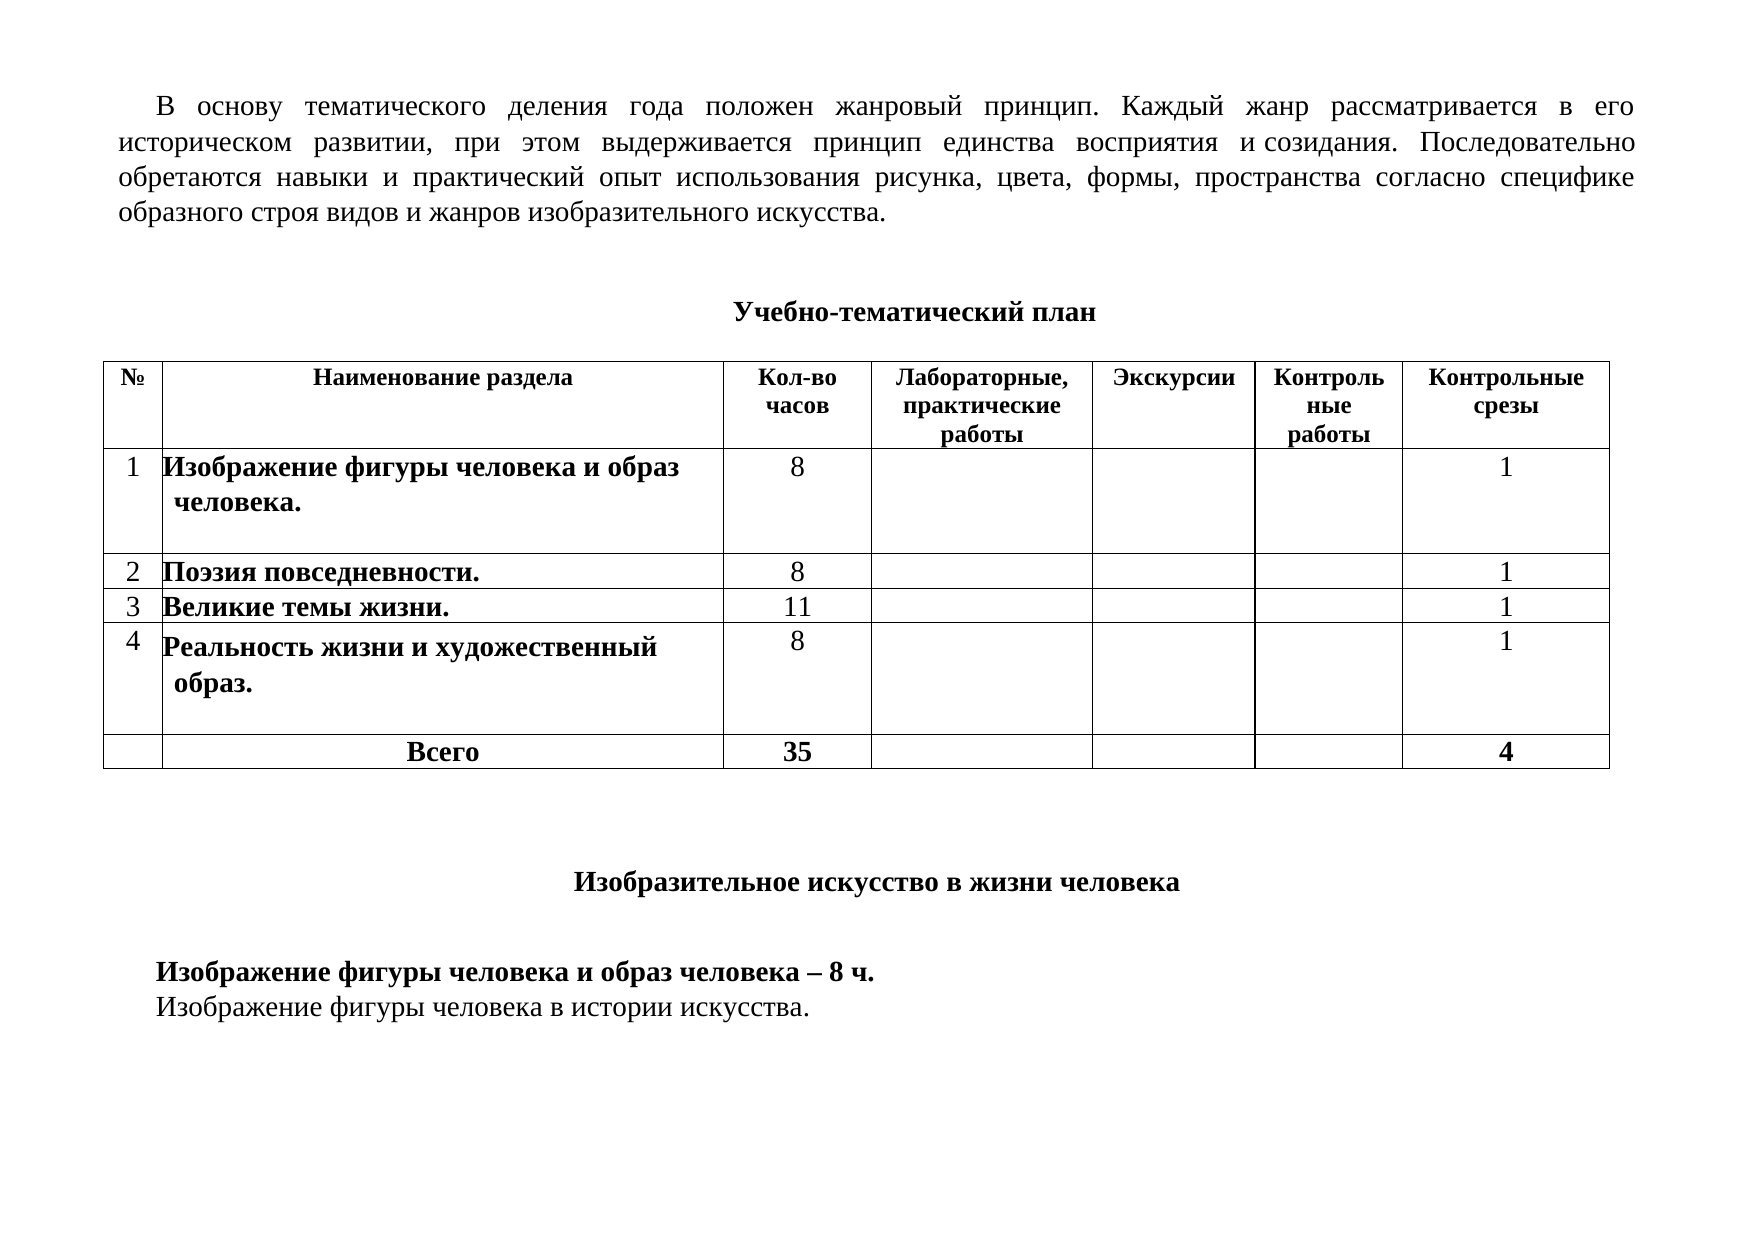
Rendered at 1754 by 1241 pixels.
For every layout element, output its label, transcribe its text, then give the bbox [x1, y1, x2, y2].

table_cell [872, 554, 1092, 588]
table_cell [872, 449, 1092, 553]
table_cell [872, 735, 1092, 768]
text Изображение фигуры человека и образ человека – 8 ч. [118, 954, 1636, 987]
table_cell [1093, 554, 1254, 588]
table_cell Всего [163, 735, 723, 768]
table_cell 8 [724, 554, 871, 588]
table_header Контрольные работы [1256, 362, 1402, 448]
table_cell 1 [1403, 589, 1609, 622]
table_cell 4 [1403, 735, 1609, 768]
table_cell [1256, 735, 1402, 768]
table_cell 1 [104, 449, 162, 553]
table_cell [1256, 449, 1402, 553]
table_cell [1093, 589, 1254, 622]
table_cell 1 [1403, 623, 1609, 733]
table_cell 11 [724, 589, 871, 622]
table_cell [1256, 554, 1402, 588]
table_header Лабораторные, практические работы [872, 362, 1092, 448]
text Учебно-тематический план [193, 294, 1636, 327]
table_cell [1256, 589, 1402, 622]
table_header Экскурсии [1093, 362, 1254, 448]
table_cell Реальность жизни и художественный образ. [163, 623, 723, 733]
table_cell [1093, 623, 1254, 733]
text Изображение фигуры человека в истории искусства. [118, 989, 1636, 1022]
table_header Кол-во часов [724, 362, 871, 448]
table_cell [1093, 449, 1254, 553]
table_cell 1 [1403, 449, 1609, 553]
table_cell [872, 589, 1092, 622]
text Изобразительное искусство в жизни человека [118, 864, 1636, 898]
table_header № [104, 362, 162, 448]
table_cell 8 [724, 623, 871, 733]
table_cell Великие темы жизни. [163, 589, 723, 622]
table_cell 4 [104, 623, 162, 733]
table_cell 3 [104, 589, 162, 622]
text В основу тематического деления года положен жанровый принцип. Каждый жанр рассматривается в его историческом развитии, при этом выдерживается принцип единства восприятия и созидания. Последовательно обретаются навыки и практический опыт использования рисунка, цвета, формы, пространства согласно специфике образного строя видов и жанров изобразительного искусства. [118, 88, 1636, 228]
table_cell [872, 623, 1092, 733]
table_cell Изображение фигуры человека и образ человека. [163, 449, 723, 553]
table_cell 1 [1403, 554, 1609, 588]
table_cell [1256, 623, 1402, 733]
table_cell 2 [104, 554, 162, 588]
table_cell Поэзия повседневности. [163, 554, 723, 588]
table_cell 8 [724, 449, 871, 553]
table_cell 35 [724, 735, 871, 768]
table_header Наименование раздела [163, 362, 723, 448]
table_header Контрольные срезы [1403, 362, 1609, 448]
table_cell [1093, 735, 1254, 768]
table_cell [104, 735, 162, 768]
